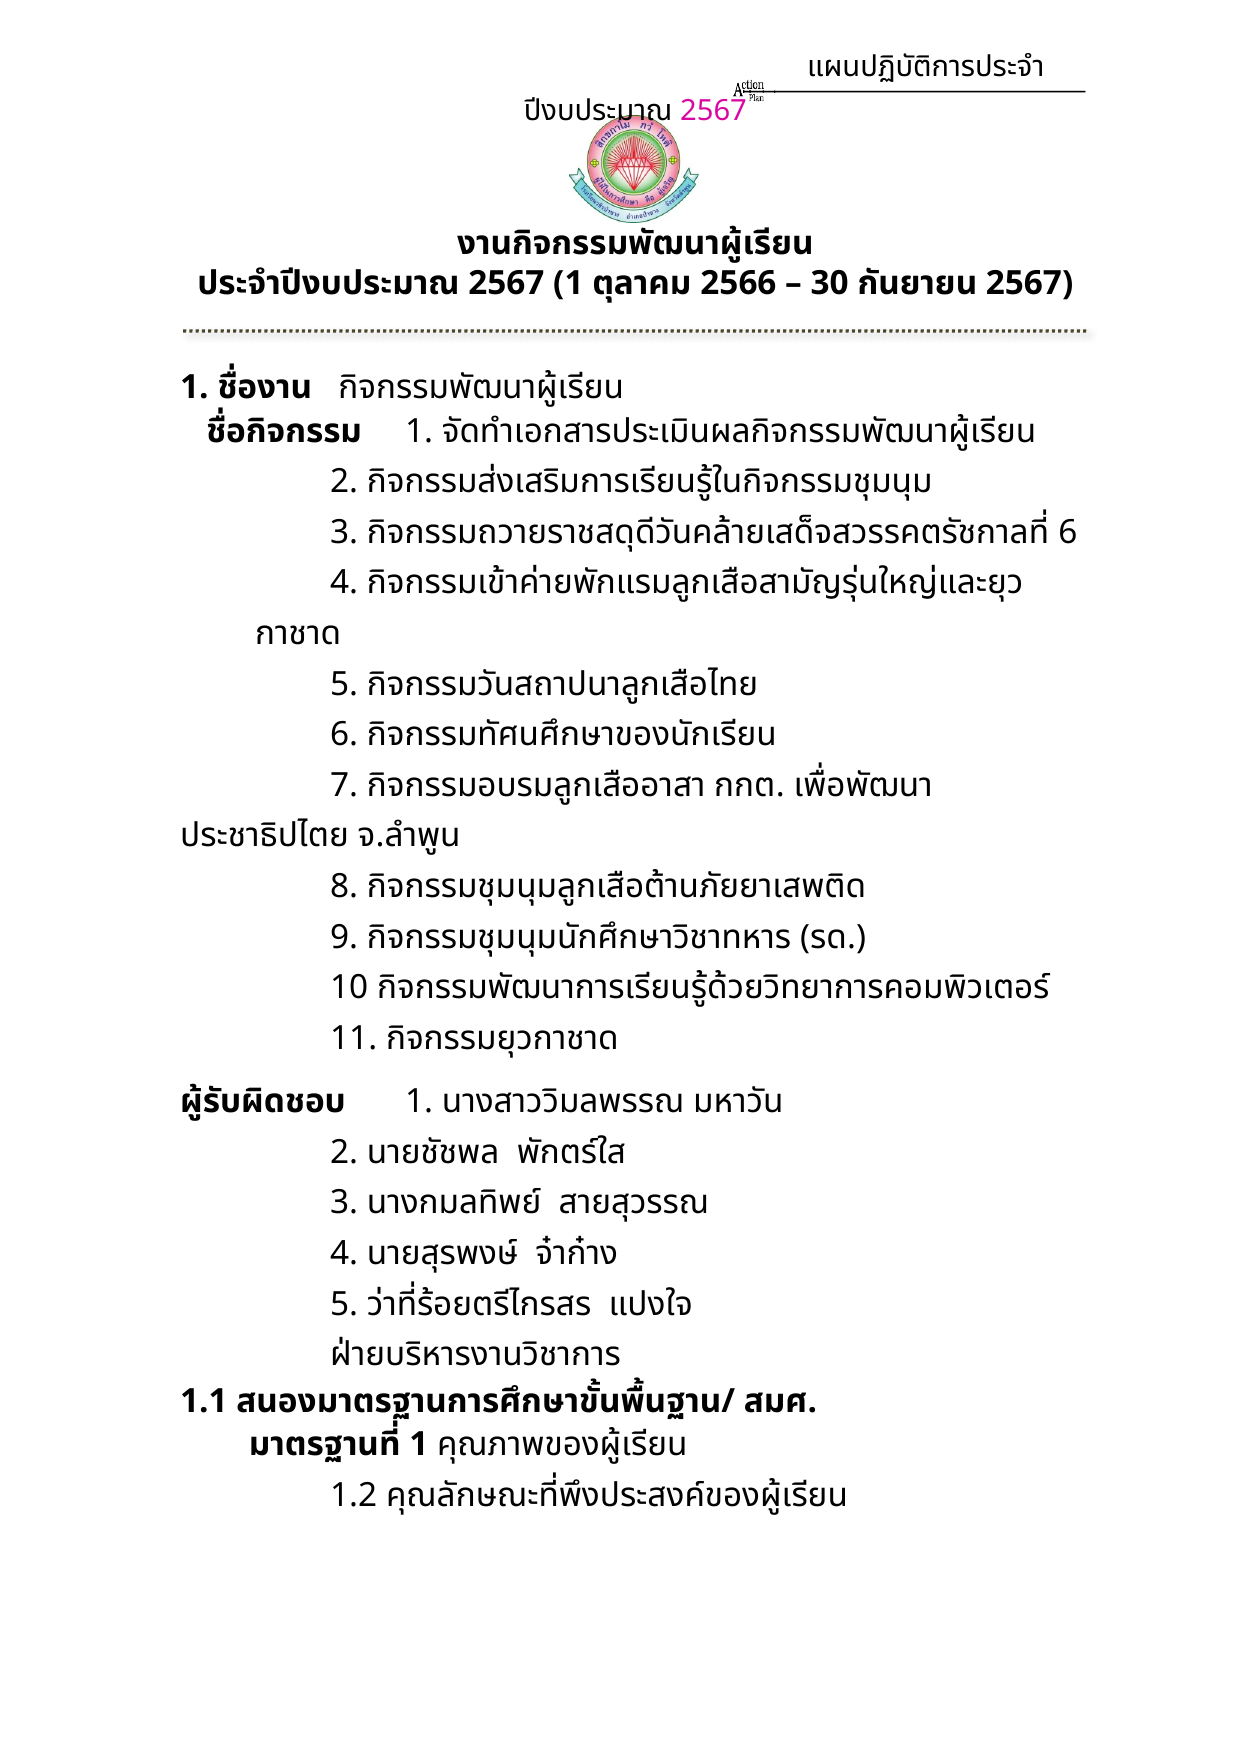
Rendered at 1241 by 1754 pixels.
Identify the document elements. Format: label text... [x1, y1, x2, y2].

text 7. กิจกรรมอบรมลูกเสืออาสา กกต. เพื่อพัฒนาประชาธิปไตย จ.ลำพูน [180, 761, 1090, 862]
text 1. ชื่องาน กิจกรรมพัฒนาผู้เรียน [180, 367, 1090, 406]
text 2. กิจกรรมส่งเสริมการเรียนรู้ในกิจกรรมชุมนุม [330, 457, 1090, 508]
text 3. นางกมลทิพย์ สายสุวรรณ [180, 1178, 1090, 1229]
text ชื่อกิจกรรม 1. จัดทำเอกสารประเมินผลกิจกรรมพัฒนาผู้เรียน [180, 406, 1090, 457]
text 5. ว่าที่ร้อยตรีไกรสร แปงใจ [180, 1279, 1090, 1330]
text 9. กิจกรรมชุมนุมนักศึกษาวิชาทหาร (รด.) [180, 912, 1090, 963]
text 8. กิจกรรมชุมนุมลูกเสือต้านภัยยาเสพติด [180, 862, 1090, 912]
text ผู้รับผิดชอบ 1. นางสาววิมลพรรณ มหาวัน [180, 1077, 1090, 1127]
text งานกิจกรรมพัฒนาผู้เรียน ประจำปีงบประมาณ 2567 (1 ตุลาคม 2566 – 30 กันยายน 2567) [180, 223, 1090, 302]
text 6. กิจกรรมทัศนศึกษาของนักเรียน [255, 710, 1090, 761]
text 4. นายสุรพงษ์ จ๋าก๋าง [180, 1229, 1090, 1279]
text 1.1 สนองมาตรฐานการศึกษาขั้นพื้นฐาน/ สมศ. [180, 1380, 1090, 1420]
text ฝ่ายบริหารงานวิชาการ [180, 1330, 1090, 1380]
text 10 กิจกรรมพัฒนาการเรียนรู้ด้วยวิทยาการคอมพิวเตอร์ [180, 963, 1090, 1014]
text 2. นายชัชพล พักตร์ใส [180, 1127, 1090, 1178]
text 4. กิจกรรมเข้าค่ายพักแรมลูกเสือสามัญรุ่นใหญ่และยุวกาชาด [255, 558, 1090, 659]
text มาตรฐานที่ 1 คุณภาพของผู้เรียน [219, 1420, 1090, 1471]
text 11. กิจกรรมยุวกาชาด [180, 1014, 1090, 1064]
picture [568, 115, 699, 223]
picture [721, 76, 1088, 107]
text 3. กิจกรรมถวายราชสดุดีวันคล้ายเสด็จสวรรคตรัชกาลที่ 6 [180, 508, 1090, 558]
text 5. กิจกรรมวันสถาปนาลูกเสือไทย [180, 659, 1090, 710]
text 1.2 คุณลักษณะที่พึงประสงค์ของผู้เรียน [294, 1471, 1090, 1521]
